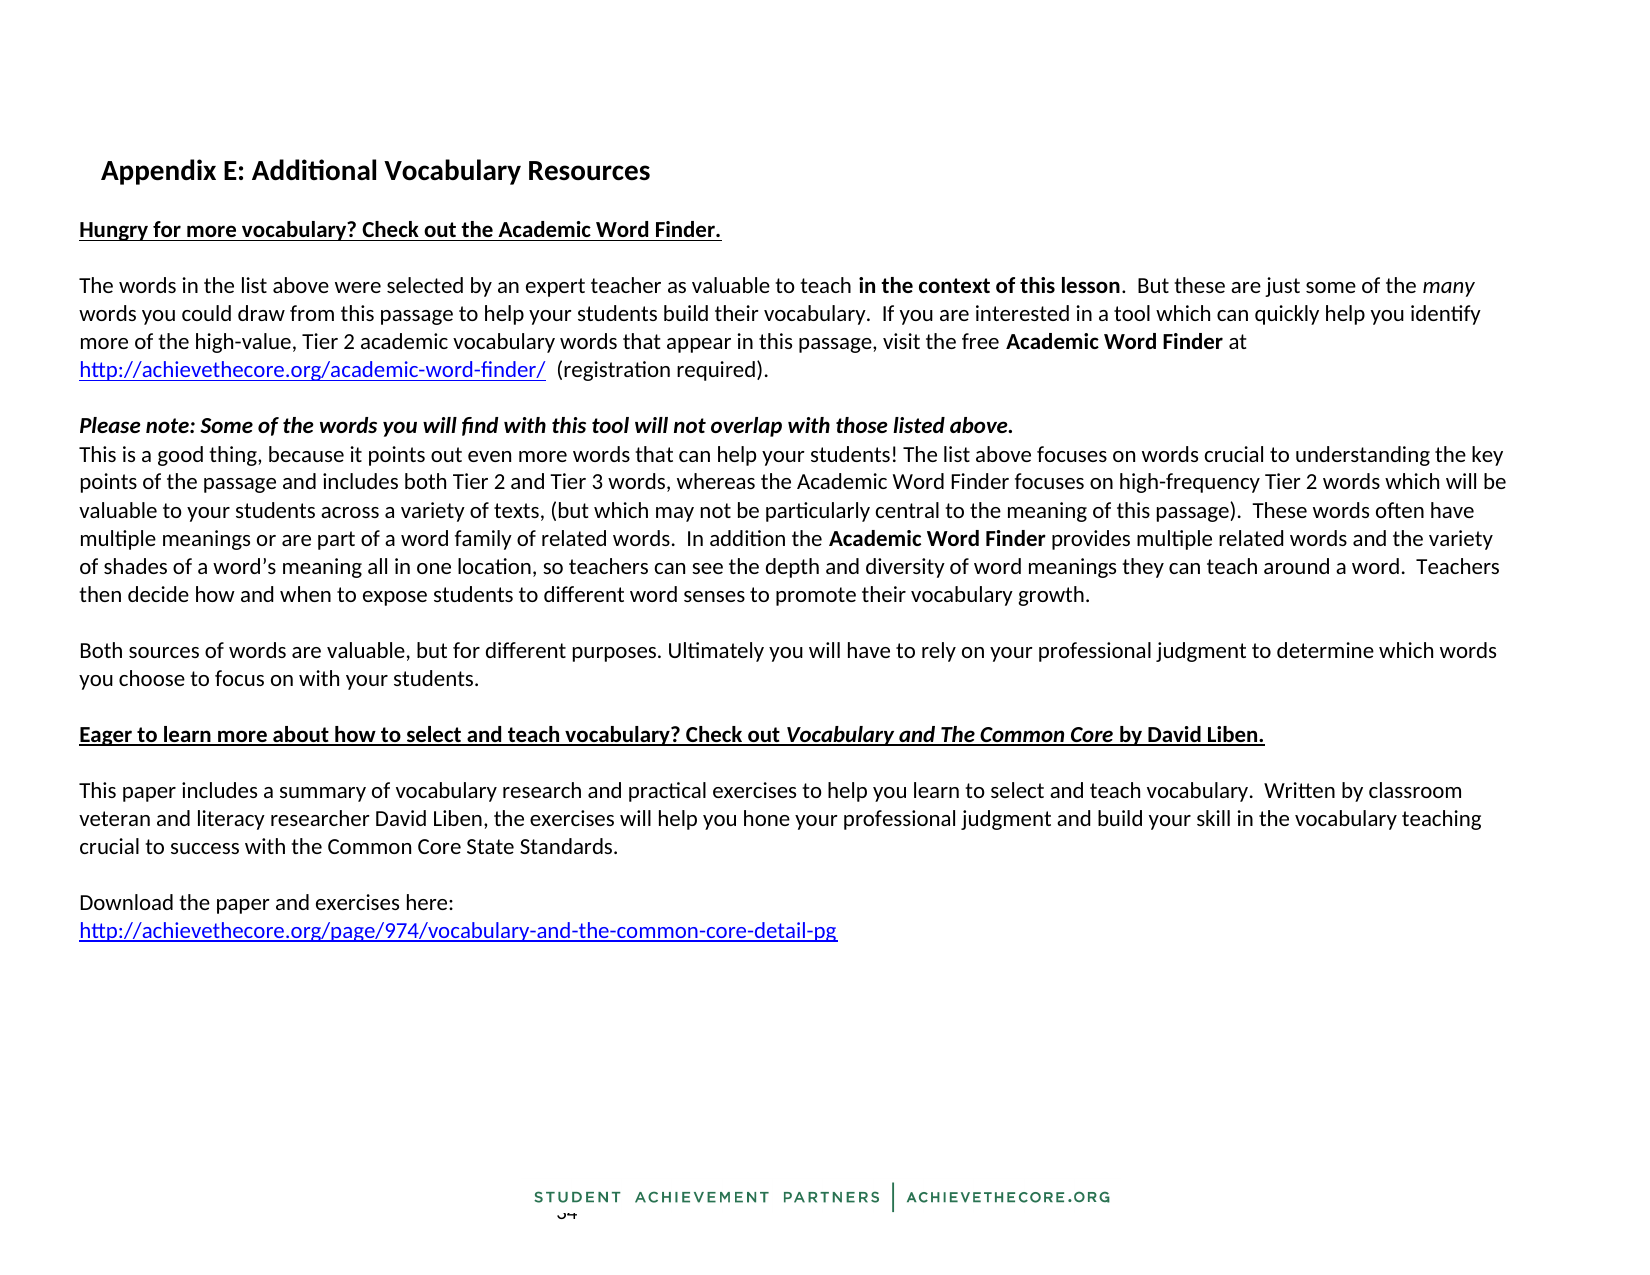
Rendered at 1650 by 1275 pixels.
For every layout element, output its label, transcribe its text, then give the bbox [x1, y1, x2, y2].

text The words in the list above were selected by an expert teacher as valuable to teach in the context of this lesson. But these are just some of the many words you could draw from this passage to help your students build their vocabulary. If you are interested in a tool which can quickly help you identify more of the high-value, Tier 2 academic vocabulary words that appear in this passage, visit the free Academic Word Finder at http://achievethecore.org/academic-word-finder/ (registration required). [79, 272, 1510, 384]
text Both sources of words are valuable, but for different purposes. Ultimately you will have to rely on your professional judgment to determine which words you choose to focus on with your students. [79, 636, 1510, 692]
text Hungry for more vocabulary? Check out the Academic Word Finder. [79, 216, 1510, 243]
text This paper includes a summary of vocabulary research and practical exercises to help you learn to select and teach vocabulary. Written by classroom veteran and literacy researcher David Liben, the exercises will help you hone your professional judgment and build your skill in the vocabulary teaching crucial to success with the Common Core State Standards. [79, 776, 1510, 860]
text Eager to learn more about how to select and teach vocabulary? Check out Vocabulary and The Common Core by David Liben. [79, 720, 1510, 748]
text Please note: Some of the words you will find with this tool will not overlap with those listed above. This is a good thing, because it points out even more words that can help your students! The list above focuses on words crucial to understanding the key points of the passage and includes both Tier 2 and Tier 3 words, whereas the Academic Word Finder focuses on high-frequency Tier 2 words which will be valuable to your students across a variety of texts, (but which may not be particularly central to the meaning of this passage). These words often have multiple meanings or are part of a word family of related words. In addition the Academic Word Finder provides multiple related words and the variety of shades of a word’s meaning all in one location, so teachers can see the depth and diversity of word meanings they can teach around a word. Teachers then decide how and when to expose students to different word senses to promote their vocabulary growth. [79, 412, 1510, 608]
text Download the paper and exercises here: [79, 888, 1510, 916]
subtitle Appendix E: Additional Vocabulary Resources [90, 152, 1510, 187]
text http://achievethecore.org/page/974/vocabulary-and-the-common-core-detail-pg [79, 916, 1510, 944]
picture [521, 1178, 1122, 1213]
